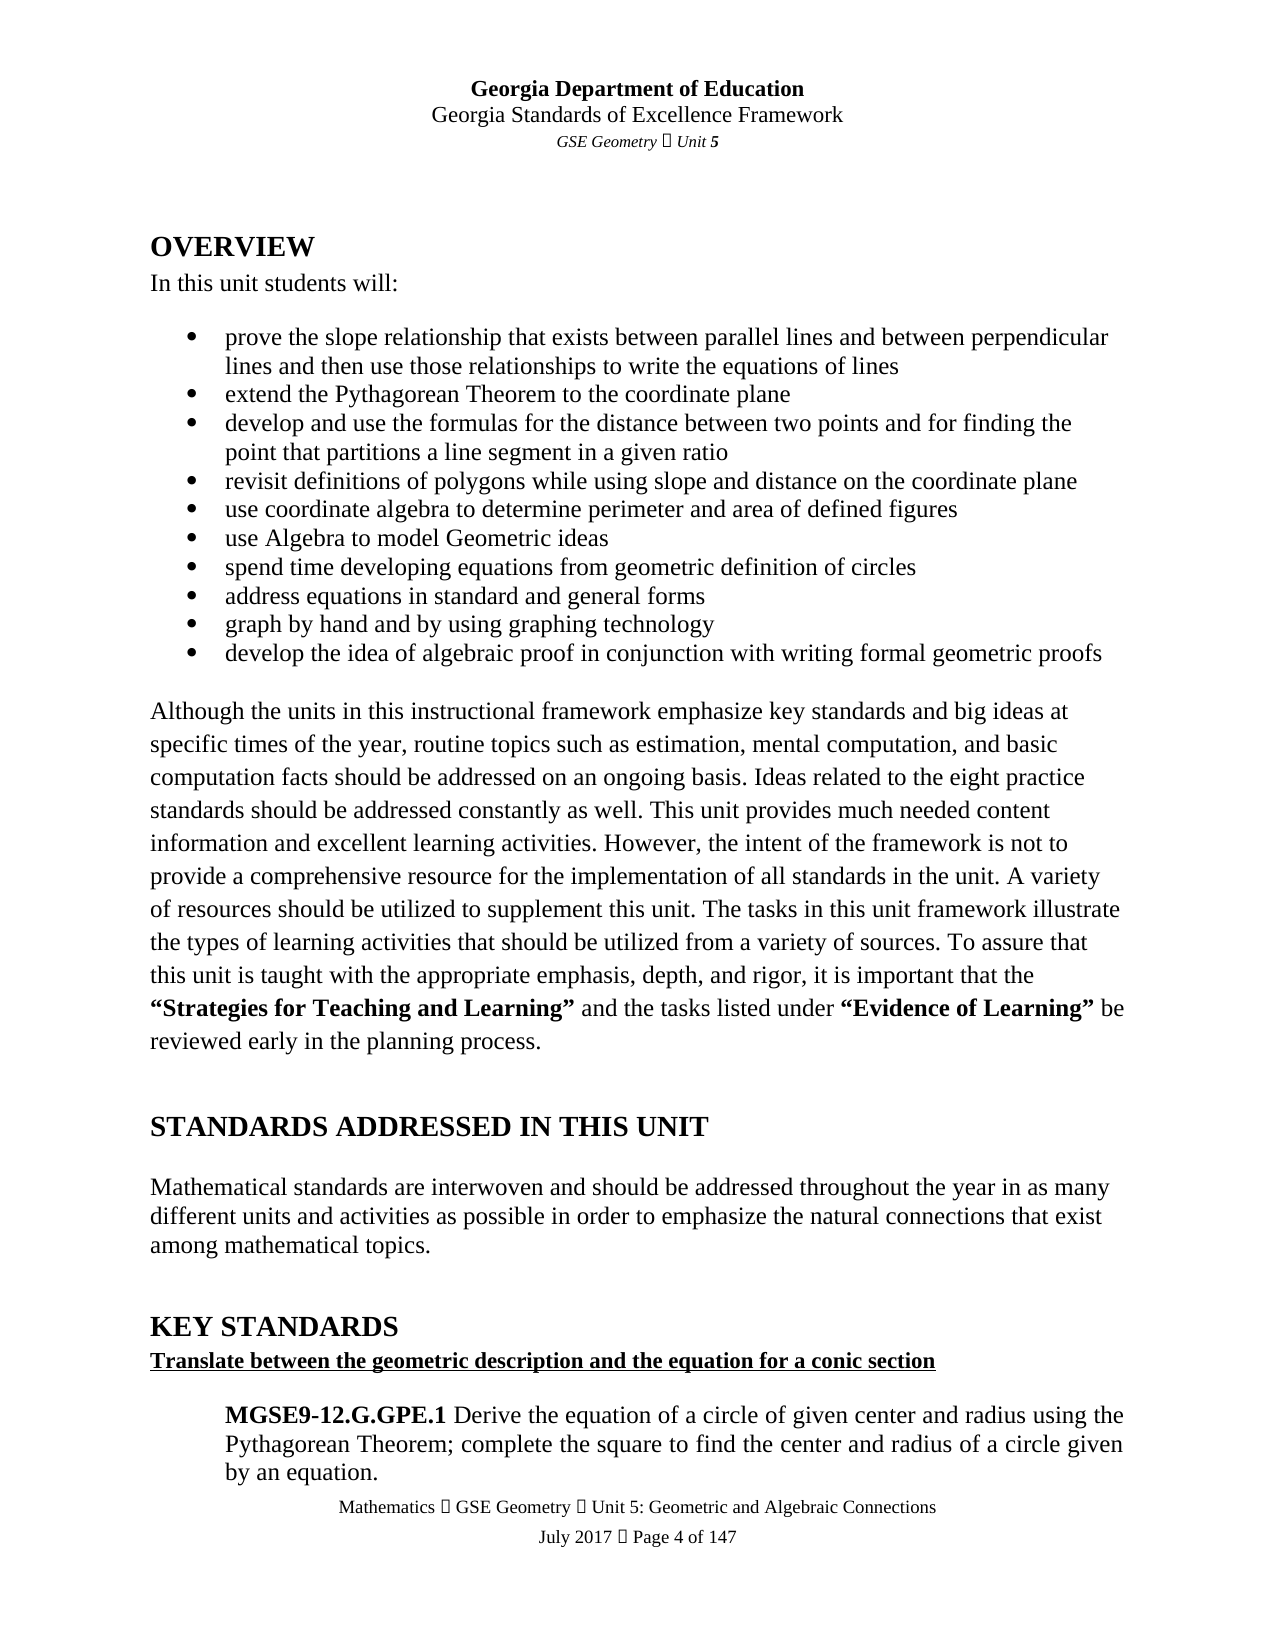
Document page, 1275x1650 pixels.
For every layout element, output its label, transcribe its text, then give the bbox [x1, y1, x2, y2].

list spend time developing equations from geometric definition of circles [187, 552, 1125, 581]
list prove the slope relationship that exists between parallel lines and between perpendicular lines and then use those relationships to write the equations of lines [187, 322, 1125, 379]
list graph by hand and by using graphing technology [187, 609, 1125, 638]
subtitle STANDARDS ADDRESSED IN THIS UNIT [150, 1109, 1125, 1142]
list develop and use the formulas for the distance between two points and for finding the point that partitions a line segment in a given ratio [187, 408, 1125, 466]
subtitle KEY STANDARDS [150, 1309, 1125, 1342]
list use coordinate algebra to determine perimeter and area of defined figures [187, 494, 1125, 523]
list use Algebra to model Geometric ideas [187, 523, 1125, 552]
text In this unit students will: [150, 268, 1125, 297]
list revisit definitions of polygons while using slope and distance on the coordinate plane [187, 466, 1125, 494]
list develop the idea of algebraic proof in conjunction with writing formal geometric proofs [187, 638, 1125, 667]
subtitle OVERVIEW [150, 229, 1125, 263]
text Mathematical standards are interwoven and should be addressed throughout the year in as many different units and activities as possible in order to emphasize the natural connections that exist among mathematical topics. [150, 1172, 1125, 1259]
text Although the units in this instructional framework emphasize key standards and big ideas at specific times of the year, routine topics such as estimation, mental computation, and basic computation facts should be addressed on an ongoing basis. Ideas related to the eight practice standards should be addressed constantly as well. This unit provides much needed content information and excellent learning activities. However, the intent of the framework is not to provide a comprehensive resource for the implementation of all standards in the unit. A variety of resources should be utilized to supplement this unit. The tasks in this unit framework illustrate the types of learning activities that should be utilized from a variety of sources. To assure that this unit is taught with the appropriate emphasis, depth, and rigor, it is important that the “Strategies for Teaching and Learning” and the tasks listed under “Evidence of Learning” be reviewed early in the planning process. [150, 696, 1125, 1055]
list extend the Pythagorean Theorem to the coordinate plane [187, 379, 1125, 408]
text Translate between the geometric description and the equation for a conic section [150, 1347, 1125, 1374]
text MGSE9-12.G.GPE.1 Derive the equation of a circle of given center and radius using the Pythagorean Theorem; complete the square to find the center and radius of a circle given by an equation. [225, 1400, 1125, 1486]
list address equations in standard and general forms [187, 581, 1125, 609]
